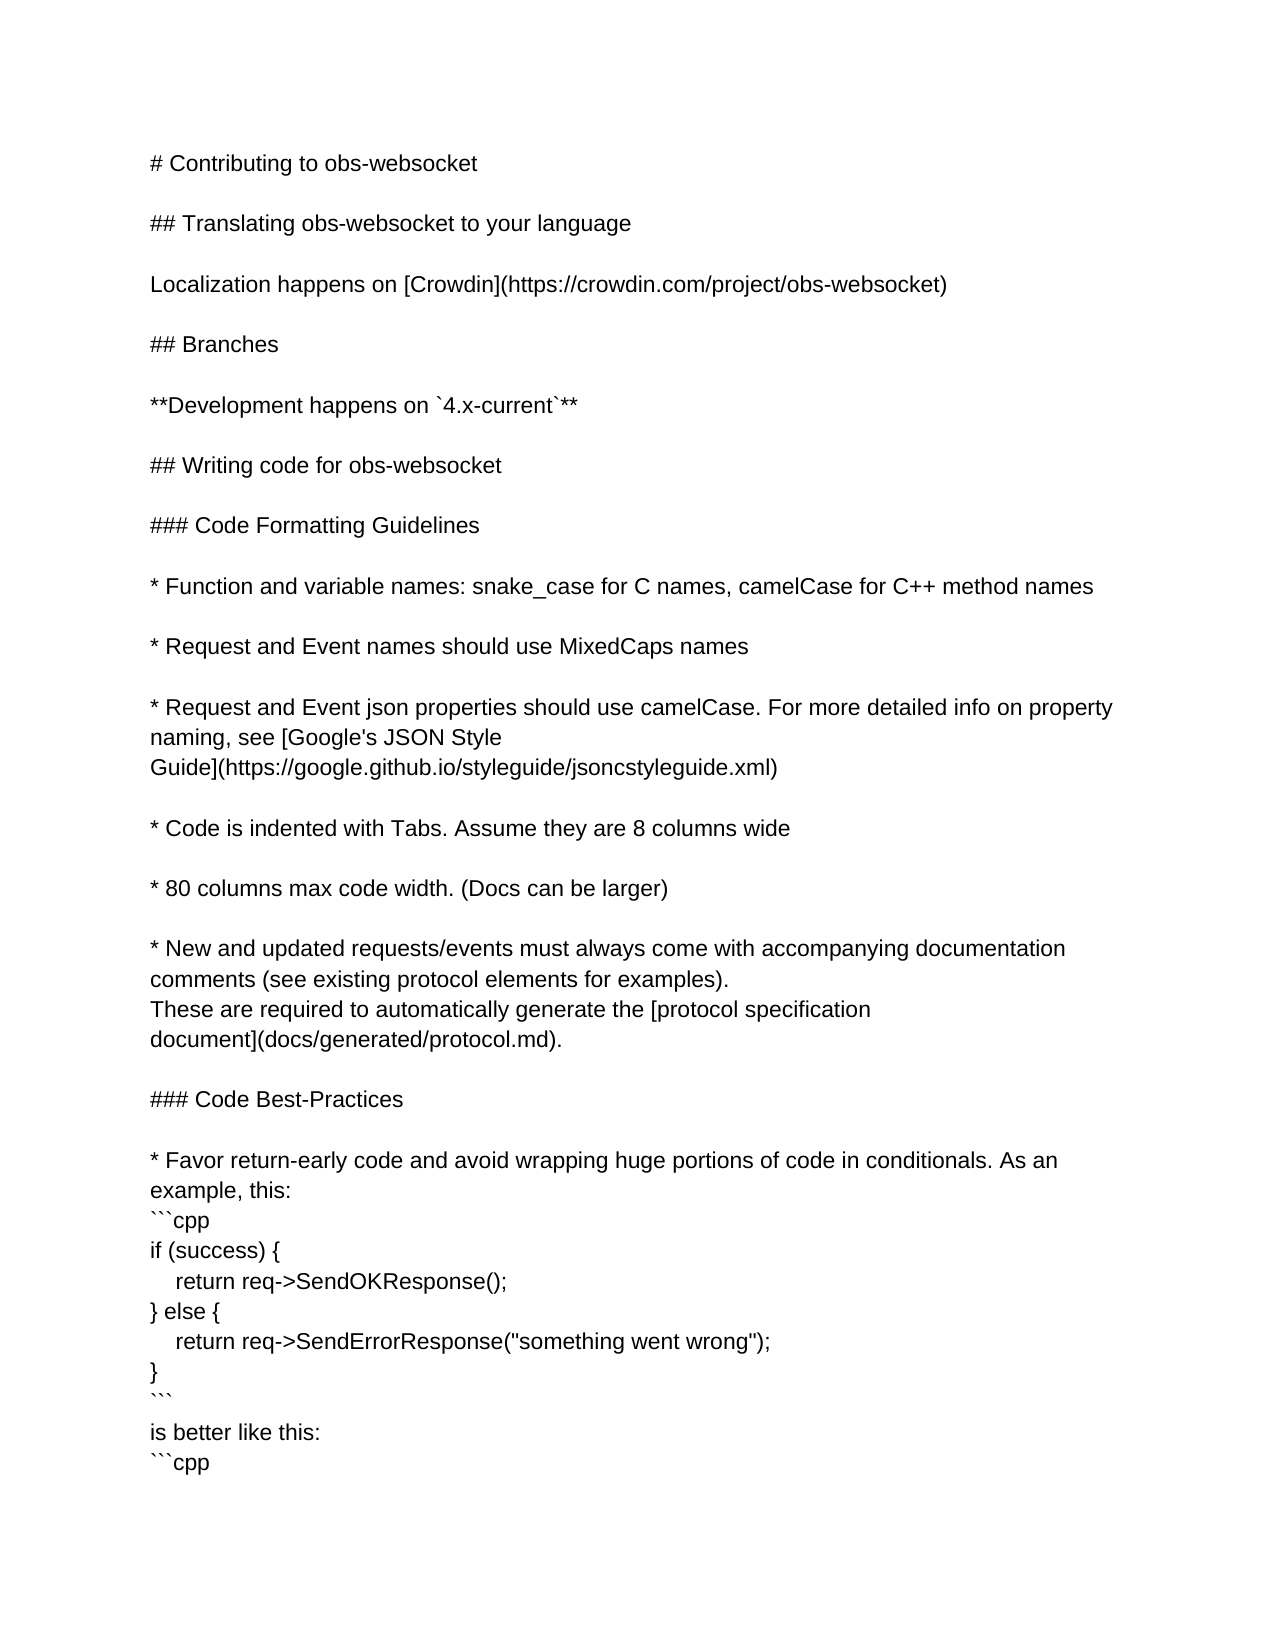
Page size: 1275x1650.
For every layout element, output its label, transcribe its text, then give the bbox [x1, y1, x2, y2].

text These are required to automatically generate the [protocol specification document](docs/generated/protocol.md). [150, 996, 1125, 1052]
text # Contributing to obs-websocket [150, 150, 1125, 176]
text * Request and Event json properties should use camelCase. For more detailed info on property naming, see [Google's JSON Style Guide](https://google.github.io/styleguide/jsoncstyleguide.xml) [150, 694, 1125, 781]
text ``` [150, 1388, 1125, 1415]
text ## Writing code for obs-websocket [150, 452, 1125, 478]
text * Favor return-early code and avoid wrapping huge portions of code in conditionals. As an example, this: [150, 1147, 1125, 1203]
text if (success) { [150, 1237, 1125, 1264]
text is better like this: [150, 1419, 1125, 1445]
text } [150, 1358, 1125, 1385]
text * New and updated requests/events must always come with accompanying documentation comments (see existing protocol elements for examples). [150, 935, 1125, 992]
text return req->SendOKResponse(); [150, 1268, 1125, 1294]
text * Function and variable names: snake_case for C names, camelCase for C++ method names [150, 573, 1125, 599]
text ### Code Formatting Guidelines [150, 512, 1125, 539]
text ## Branches [150, 331, 1125, 358]
text ## Translating obs-websocket to your language [150, 210, 1125, 237]
text ```cpp [150, 1207, 1125, 1234]
text * 80 columns max code width. (Docs can be larger) [150, 875, 1125, 901]
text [150, 1328, 1125, 1354]
text ```cpp [150, 1449, 1125, 1475]
text * Request and Event names should use MixedCaps names [150, 633, 1125, 660]
text } else { [150, 1298, 1125, 1324]
text **Development happens on `4.x-current`** [150, 392, 1125, 418]
text * Code is indented with Tabs. Assume they are 8 columns wide [150, 814, 1125, 841]
text ### Code Best-Practices [150, 1086, 1125, 1113]
text Localization happens on [Crowdin](https://crowdin.com/project/obs-websocket) [150, 271, 1125, 297]
